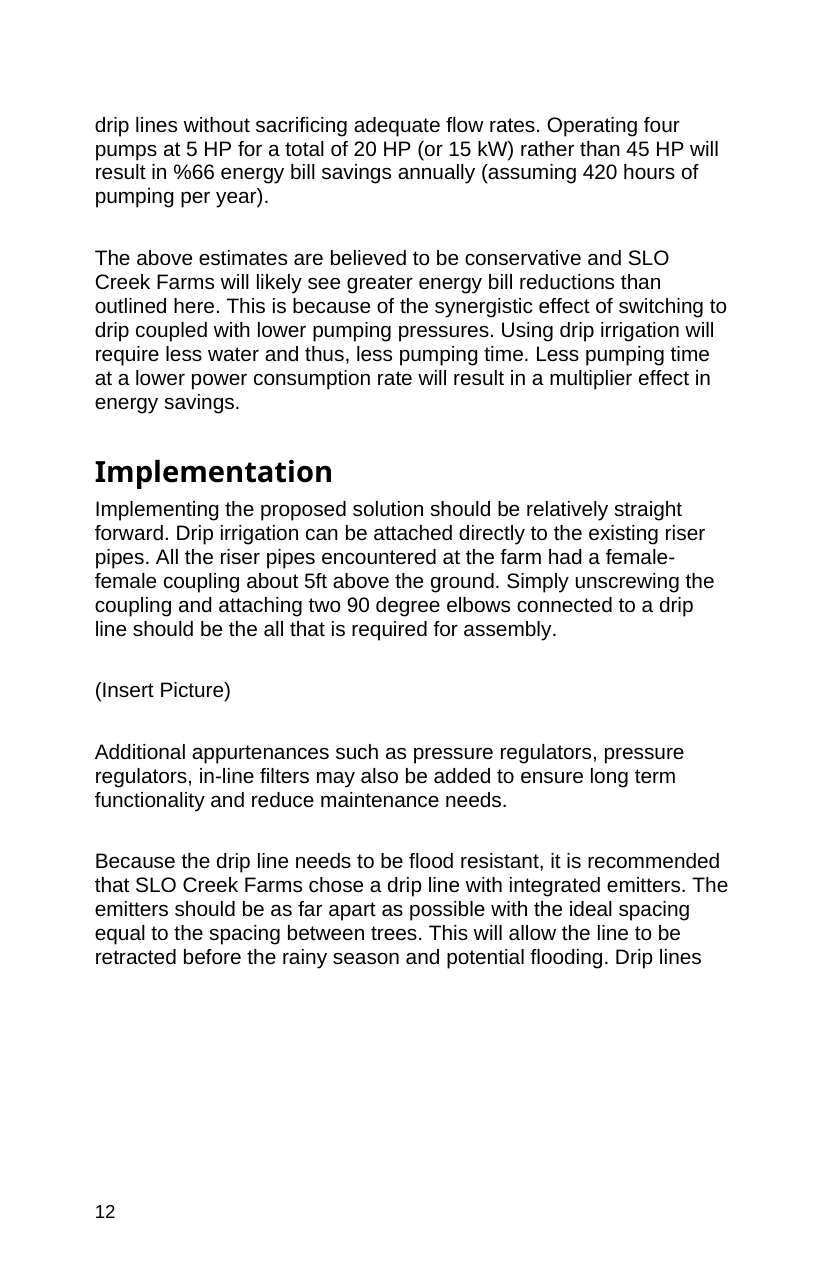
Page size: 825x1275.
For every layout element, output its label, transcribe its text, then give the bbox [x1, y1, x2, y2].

text Implementing the proposed solution should be relatively straight forward. Drip irrigation can be attached directly to the existing riser pipes. All the riser pipes encountered at the farm had a female-female coupling about 5ft above the ground. Simply unscrewing the coupling and attaching two 90 degree elbows connected to a drip line should be the all that is required for assembly. [94, 497, 731, 641]
text (Insert Picture) [94, 678, 731, 702]
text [94, 849, 731, 969]
subtitle Implementation [94, 451, 731, 491]
text Additional appurtenances such as pressure regulators, pressure regulators, in-line filters may also be added to ensure long term functionality and reduce maintenance needs. [94, 740, 731, 812]
text The above estimates are believed to be conservative and SLO Creek Farms will likely see greater energy bill reductions than outlined here. This is because of the synergistic effect of switching to drip coupled with lower pumping pressures. Using drip irrigation will require less water and thus, less pumping time. Less pumping time at a lower power consumption rate will result in a multiplier effect in energy savings. [94, 246, 731, 413]
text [94, 112, 731, 208]
